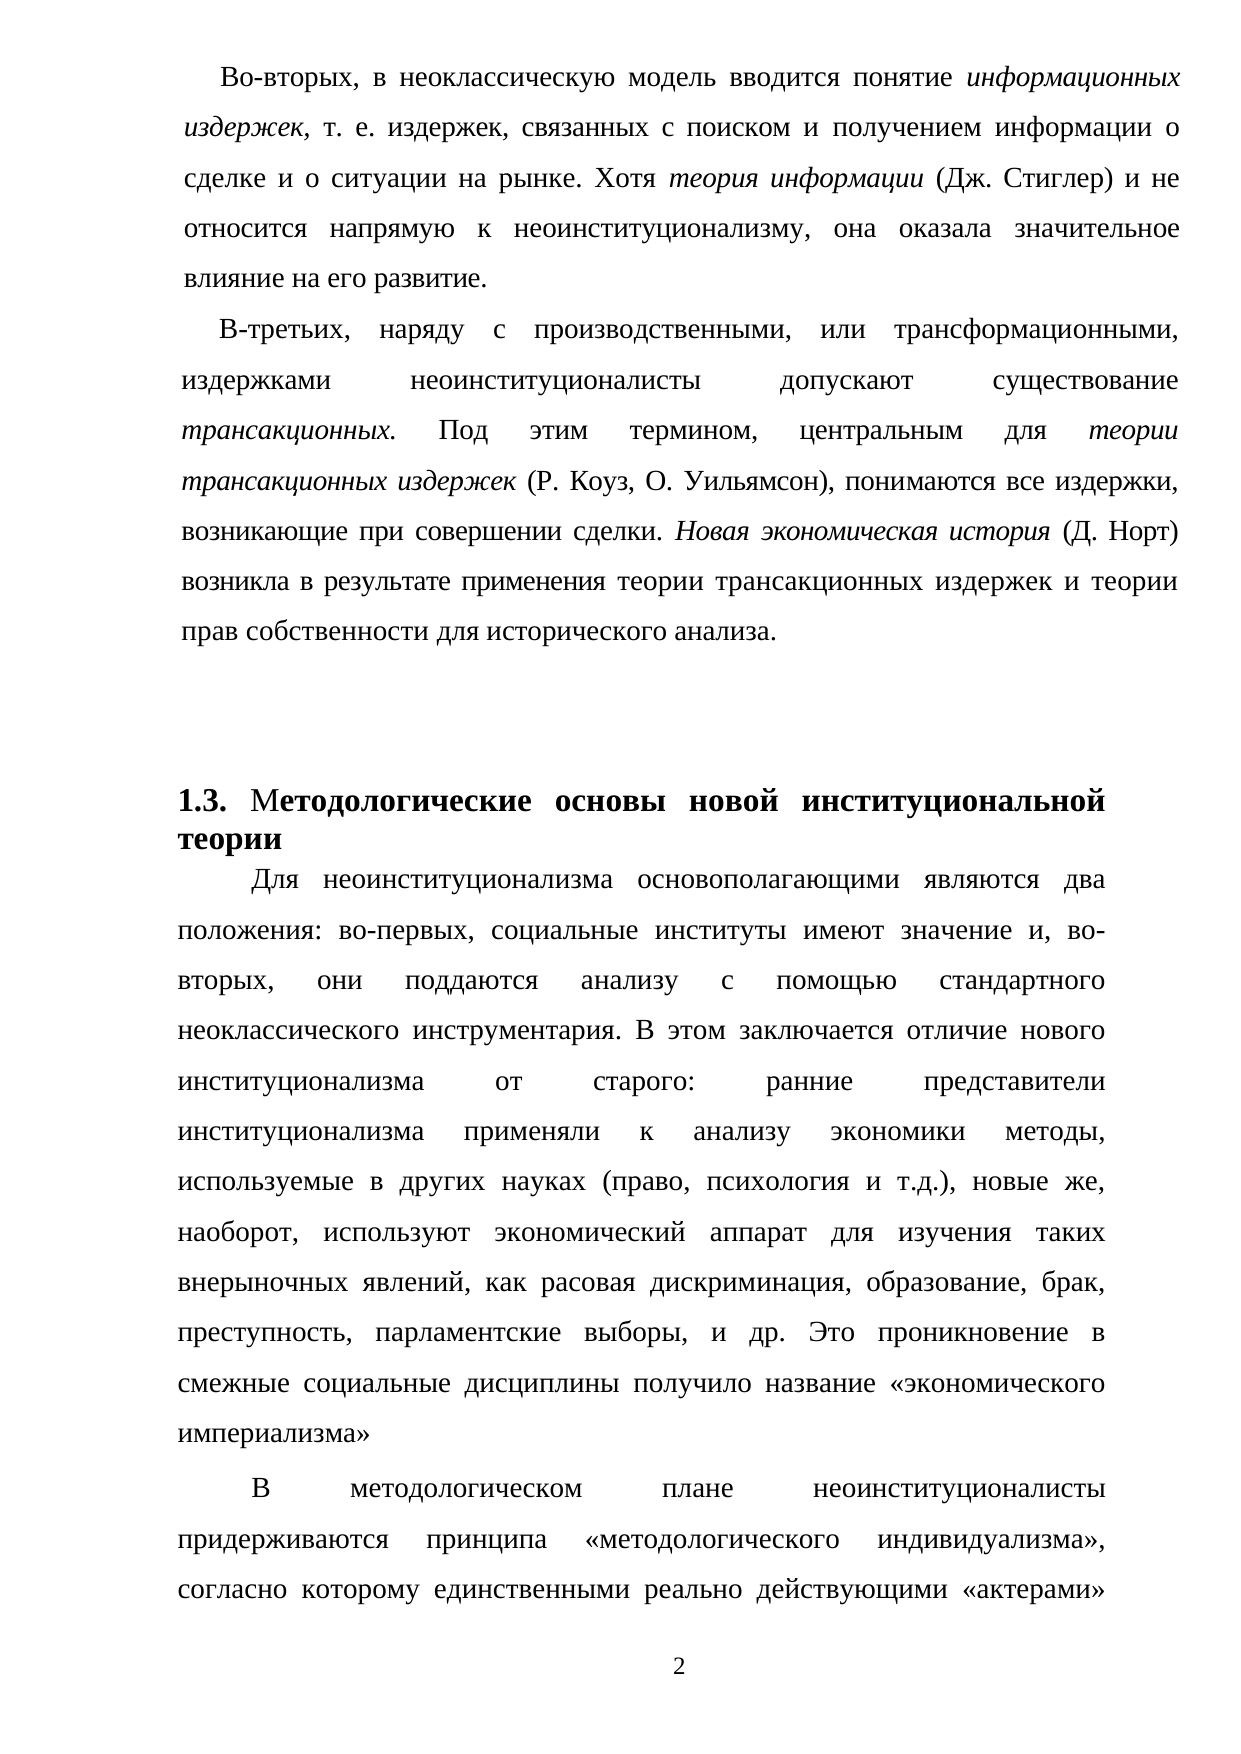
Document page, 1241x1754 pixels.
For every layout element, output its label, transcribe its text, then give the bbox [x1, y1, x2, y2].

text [185, 59, 1181, 143]
text 1.3. Методологические основы новой институциональной теории [177, 881, 1106, 958]
text Во-вторых, в неоклассическую модель вводится понятие информационных издержек, т. е. издержек, связанных с поиском и получением информации о сделке и о ситуации на рынке. Хотя теория информации (Дж. Стиглер) и не относится напрямую к неоинституционализму, она оказала значительное влияние на его развитие. [184, 160, 1180, 395]
text В-третьих, наряду с производственными, или трансформационными, издержками неоинституционалисты допускают существование трансакционных. Под этим термином, центральным для теории трансакционных издержек (Р. Коуз, О. Уильямсон), понимаются все издержки, возникающие при совершении сделки. Новая экономическая история (Д. Норт) возникла в результате применения теории трансакционных издержек и теории прав собственности для исторического анализа. [181, 413, 1179, 748]
text Для неоинституционализма основополагающими являются два положения: во-первых, социальные институты имеют значение и, во-вторых, они поддаются анализу с помощью стандартного неоклассического инструментария. В этом заключается отличие нового институционализма от старого: ранние представители институционализма применяли к анализу экономики методы, используемые в других науках (право, психология и т.д.), новые же, наоборот, используют экономический аппарат для изучения таких внерыночных явлений, как расовая дискриминация, образование, брак, преступность, парламентские выборы, и др. Это проникновение в смежные социальные дисциплины получило название «экономического империализма» [177, 963, 1106, 1550]
